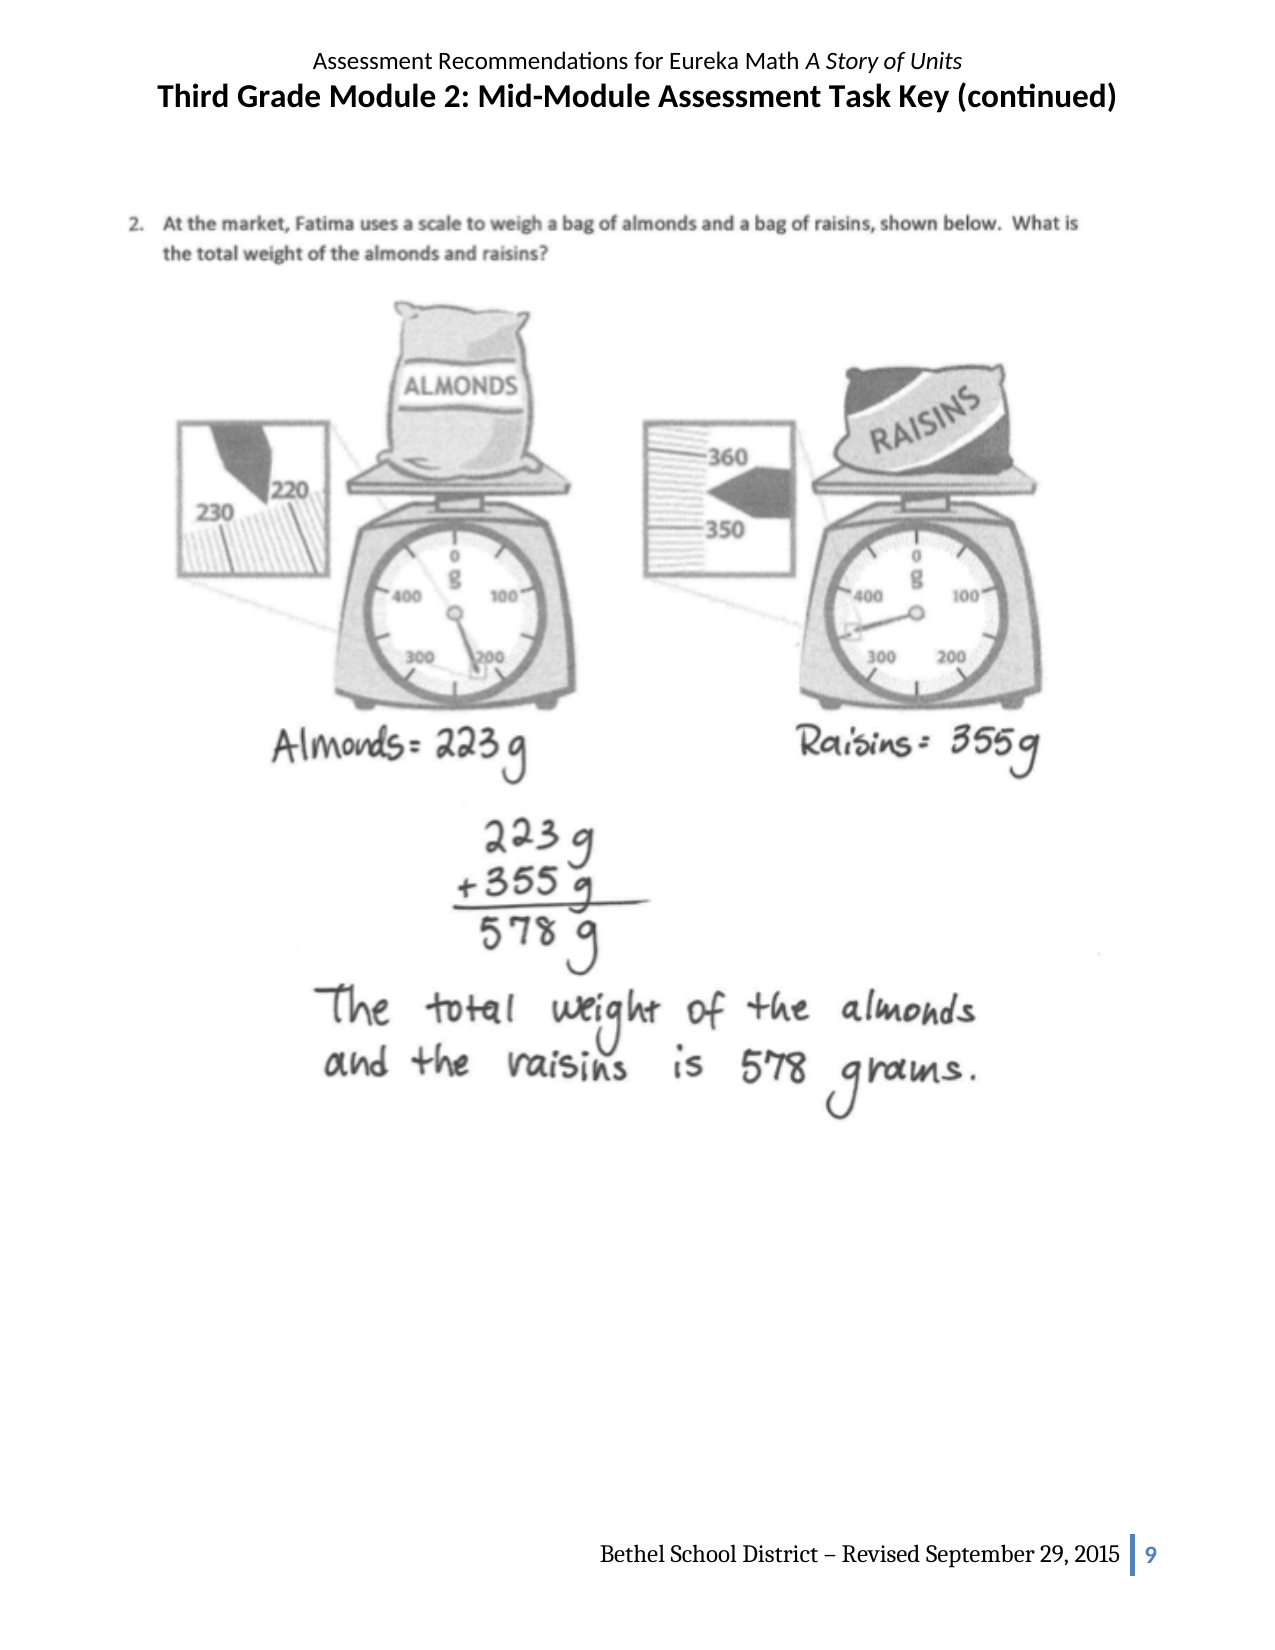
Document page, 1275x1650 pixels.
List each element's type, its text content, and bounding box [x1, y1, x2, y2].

text Third Grade Module 2: Mid-Module Assessment Task Key (continued) [75, 76, 1200, 116]
picture [75, 155, 1200, 1174]
